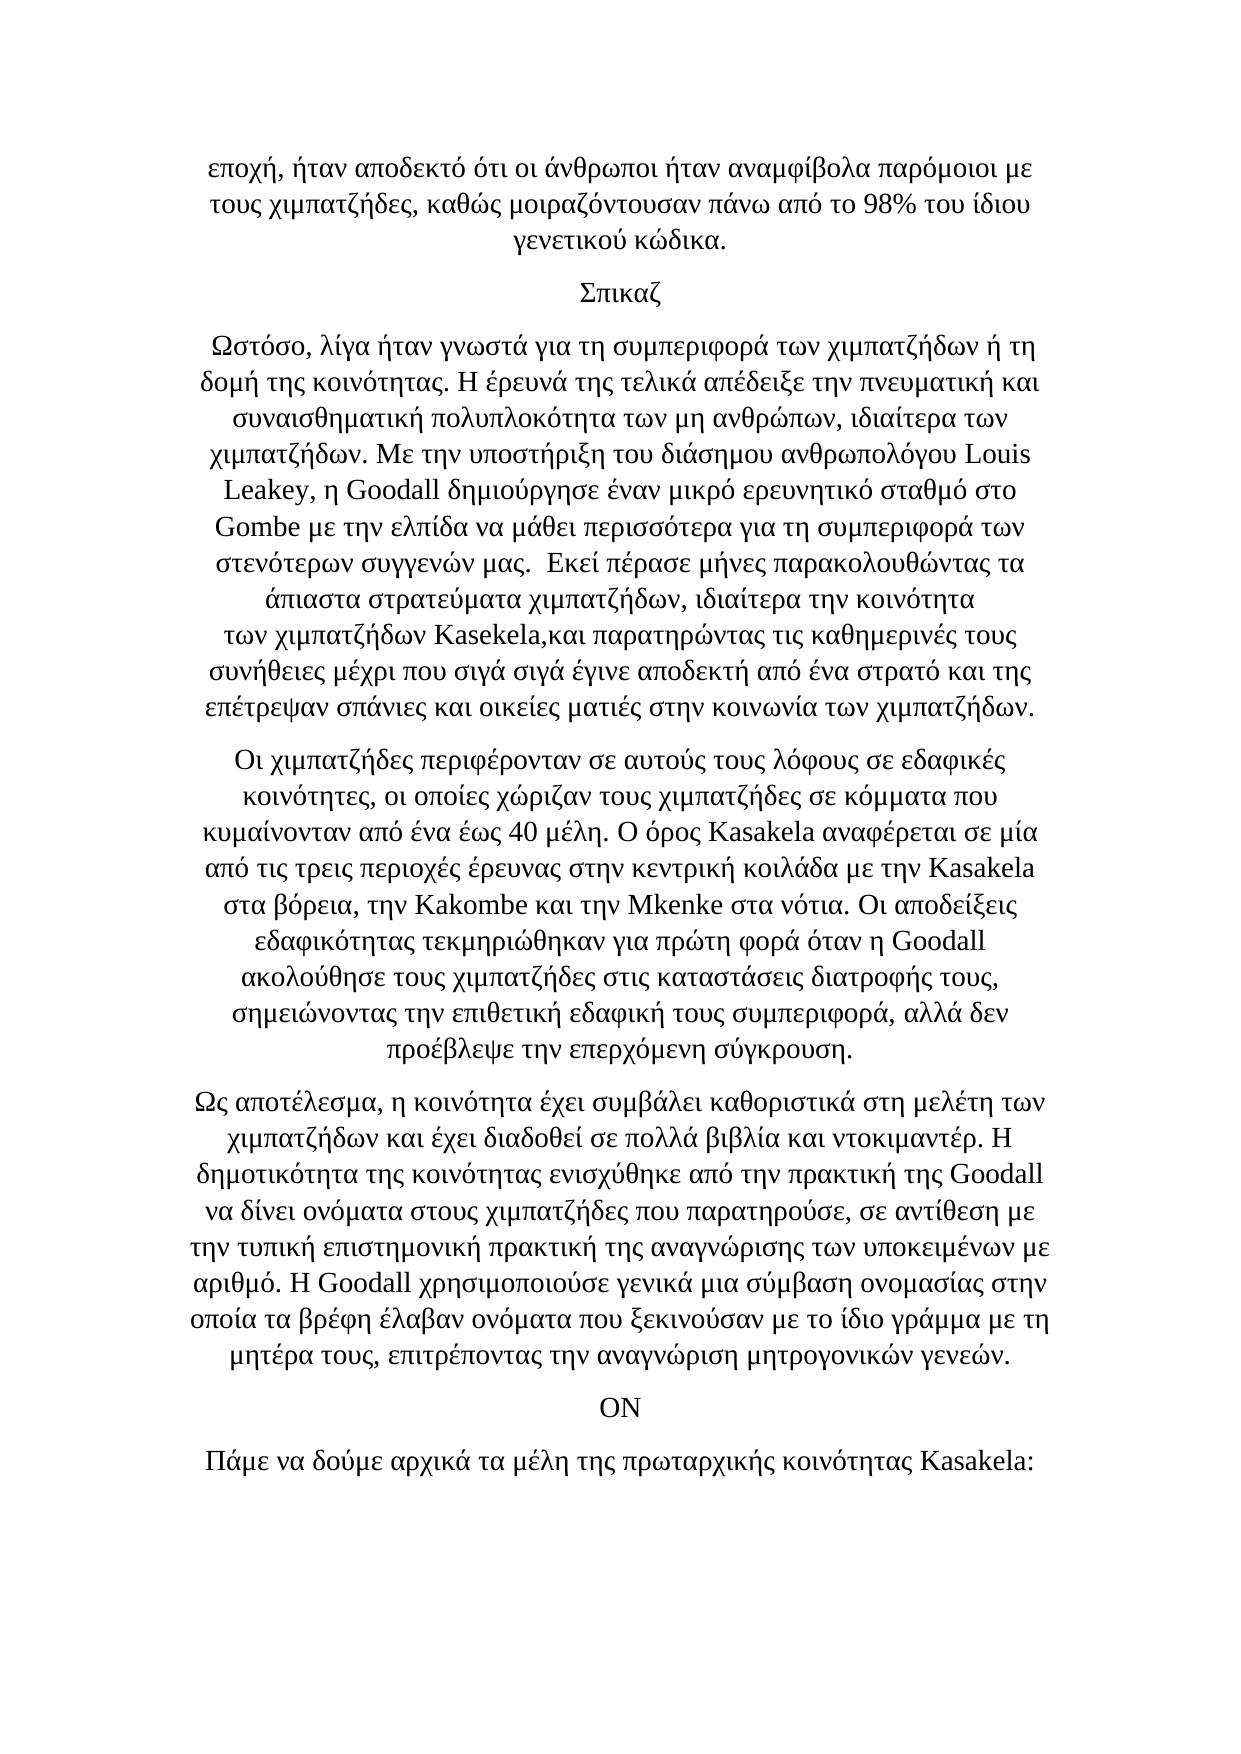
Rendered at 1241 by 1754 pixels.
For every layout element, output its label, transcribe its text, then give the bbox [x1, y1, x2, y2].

text Οι χιμπατζήδες περιφέρονταν σε αυτούς τους λόφους σε εδαφικές κοινότητες, οι οποίες χώριζαν τους χιμπατζήδες σε κόμματα που κυμαίνονταν από ένα έως 40 μέλη. Ο όρος Kasakela αναφέρεται σε μία από τις τρεις περιοχές έρευνας στην κεντρική κοιλάδα με την Kasakela στα βόρεια, την Kakombe και την Mkenke στα νότια. Οι αποδείξεις εδαφικότητας τεκμηριώθηκαν για πρώτη φορά όταν η Goodall ακολούθησε τους χιμπατζήδες στις καταστάσεις διατροφής τους, σημειώνοντας την επιθετική εδαφική τους συμπεριφορά, αλλά δεν προέβλεψε την επερχόμενη σύγκρουση. [187, 742, 1053, 1065]
text Σπικαζ [187, 275, 1053, 309]
text Ωστόσο, λίγα ήταν γνωστά για τη συμπεριφορά των χιμπατζήδων ή τη δομή της κοινότητας. Η έρευνά της τελικά απέδειξε την πνευματική και συναισθηματική πολυπλοκότητα των μη ανθρώπων, ιδιαίτερα των χιμπατζήδων. Με την υποστήριξη του διάσημου ανθρωπολόγου Louis Leakey, η Goodall δημιούργησε έναν μικρό ερευνητικό σταθμό στο Gombe με την ελπίδα να μάθει περισσότερα για τη συμπεριφορά των στενότερων συγγενών μας. Εκεί πέρασε μήνες παρακολουθώντας τα άπιαστα στρατεύματα χιμπατζήδων, ιδιαίτερα την κοινότητα των χιμπατζήδων Kasekela,και παρατηρώντας τις καθημερινές τους συνήθειες μέχρι που σιγά σιγά έγινε αποδεκτή από ένα στρατό και της επέτρεψαν σπάνιες και οικείες ματιές στην κοινωνία των χιμπατζήδων. [187, 328, 1053, 723]
text Πάμε να δούμε αρχικά τα μέλη της πρωταρχικής κοινότητας Kasakela: [187, 1443, 1053, 1476]
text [187, 150, 1053, 256]
text Ως αποτέλεσμα, η κοινότητα έχει συμβάλει καθοριστικά στη μελέτη των χιμπατζήδων και έχει διαδοθεί σε πολλά βιβλία και ντοκιμαντέρ. Η δημοτικότητα της κοινότητας ενισχύθηκε από την πρακτική της Goodall να δίνει ονόματα στους χιμπατζήδες που παρατηρούσε, σε αντίθεση με την τυπική επιστημονική πρακτική της αναγνώρισης των υποκειμένων με αριθμό. Η Goodall χρησιμοποιούσε γενικά μια σύμβαση ονομασίας στην οποία τα βρέφη έλαβαν ονόματα που ξεκινούσαν με το ίδιο γράμμα με τη μητέρα τους, επιτρέποντας την αναγνώριση μητρογονικών γενεών. [187, 1084, 1053, 1371]
text ΟΝ [187, 1390, 1053, 1423]
